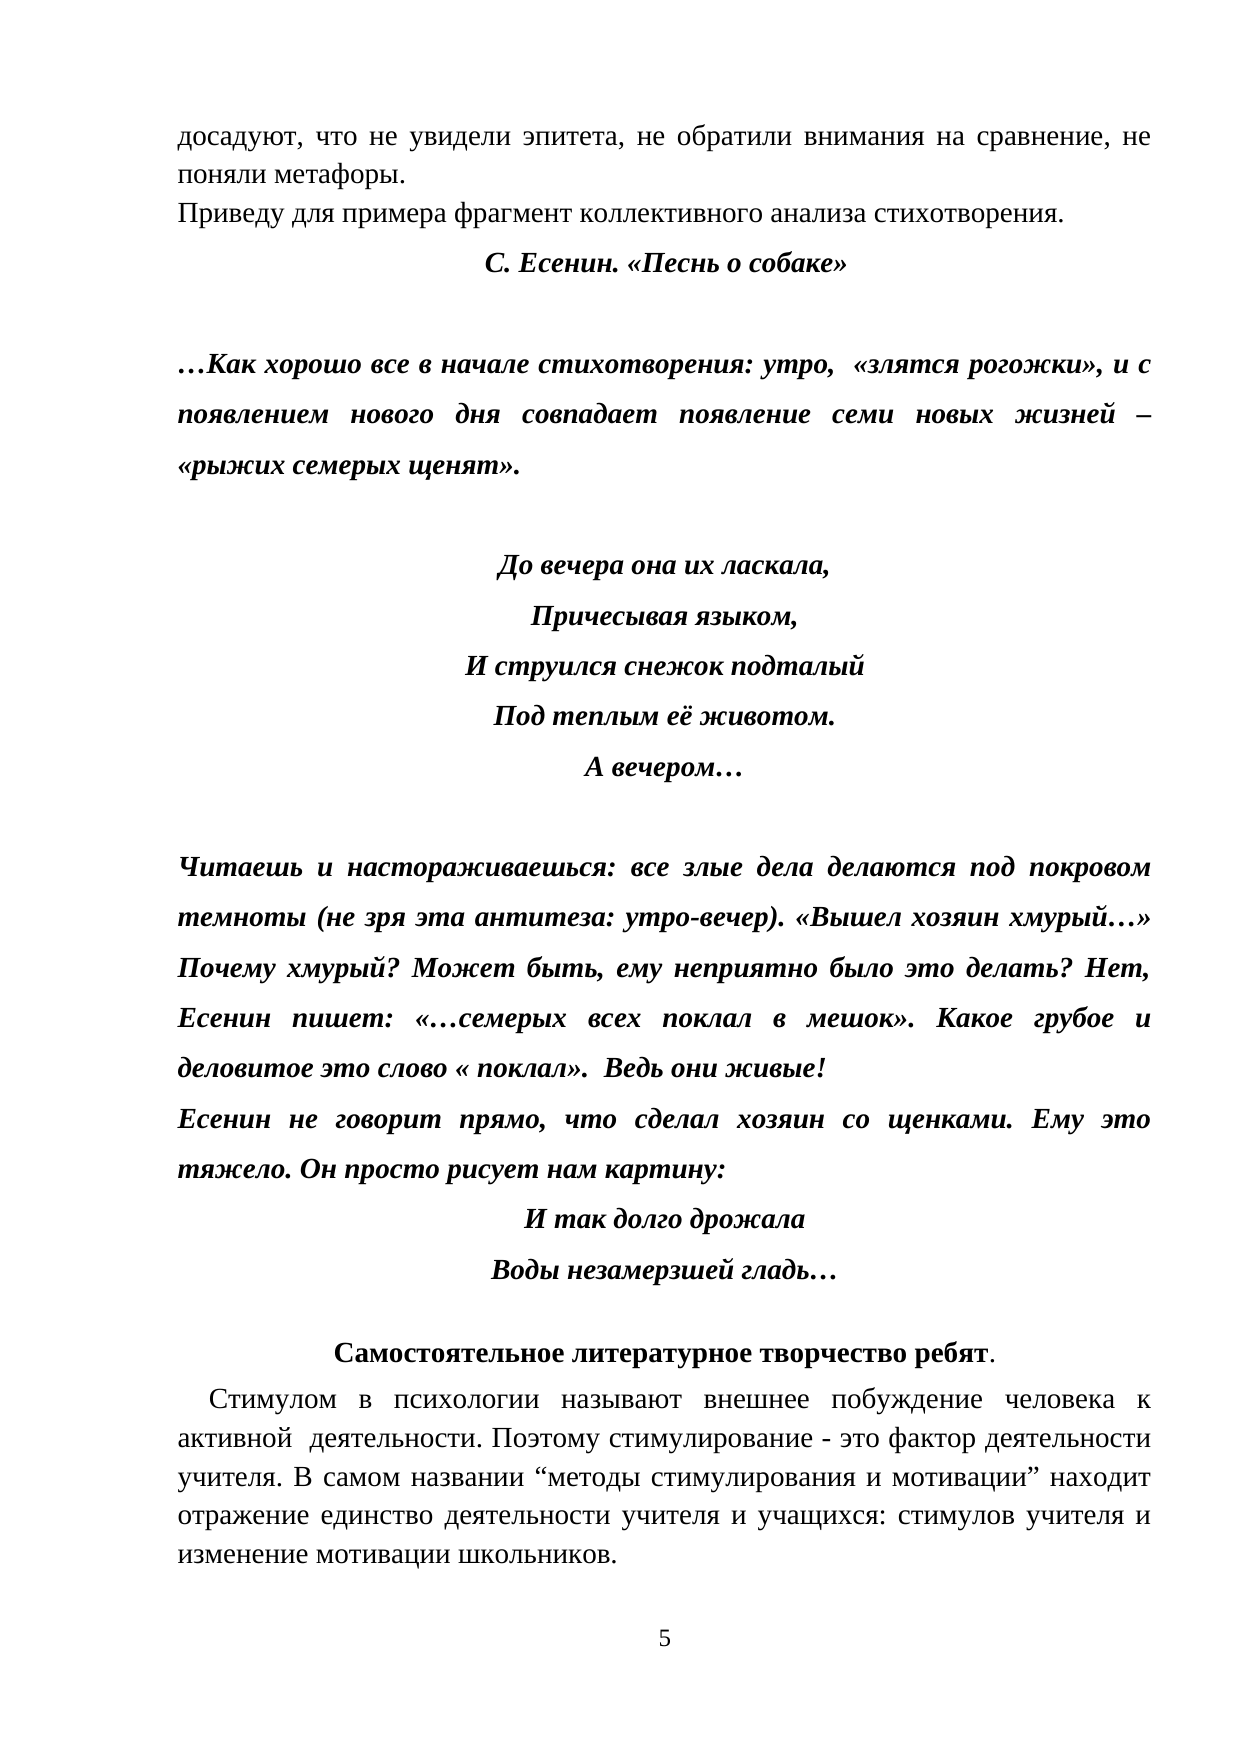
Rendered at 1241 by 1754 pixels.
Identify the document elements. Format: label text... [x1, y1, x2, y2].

text А вечером… [177, 749, 1152, 782]
text С. Есенин. «Песнь о собаке» [477, 246, 1152, 279]
text Приведу для примера фрагмент коллективного анализа стихотворения. [177, 195, 1152, 229]
text Под теплым её животом. [177, 698, 1152, 732]
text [177, 118, 1152, 190]
text Воды незамерзшей гладь… [177, 1252, 1152, 1285]
text Стимулом в психологии называют внешнее побуждение человека к активной деятельности. Поэтому стимулирование - это фактор деятельности учителя. В самом названии “методы стимулирования и мотивации” находит отражение единство деятельности учителя и учащихся: стимулов учителя и изменение мотивации школьников. [177, 1382, 1152, 1569]
text Читаешь и настораживаешься: все злые дела делаются под покровом темноты (не зря эта антитеза: утро-вечер). «Вышел хозяин хмурый…» Почему хмурый? Может быть, ему неприятно было это делать? Нет, Есенин пишет: «…семерых всех поклал в мешок». Какое грубое и деловитое это слово « поклал». Ведь они живые! [177, 849, 1152, 1084]
text И так долго дрожала [177, 1201, 1152, 1235]
text И струился снежок подталый [177, 648, 1152, 682]
text Причесывая языком, [177, 598, 1152, 631]
text Есенин не говорит прямо, что сделал хозяин со щенками. Ему это тяжело. Он просто рисует нам картину: [177, 1101, 1152, 1185]
text До вечера она их ласкала, [177, 547, 1152, 581]
text …Как хорошо все в начале стихотворения: утро, «злятся рогожки», и с появлением нового дня совпадает появление семи новых жизней – «рыжих семерых щенят». [177, 346, 1152, 480]
text Самостоятельное литературное творчество ребят. [177, 1336, 1152, 1369]
